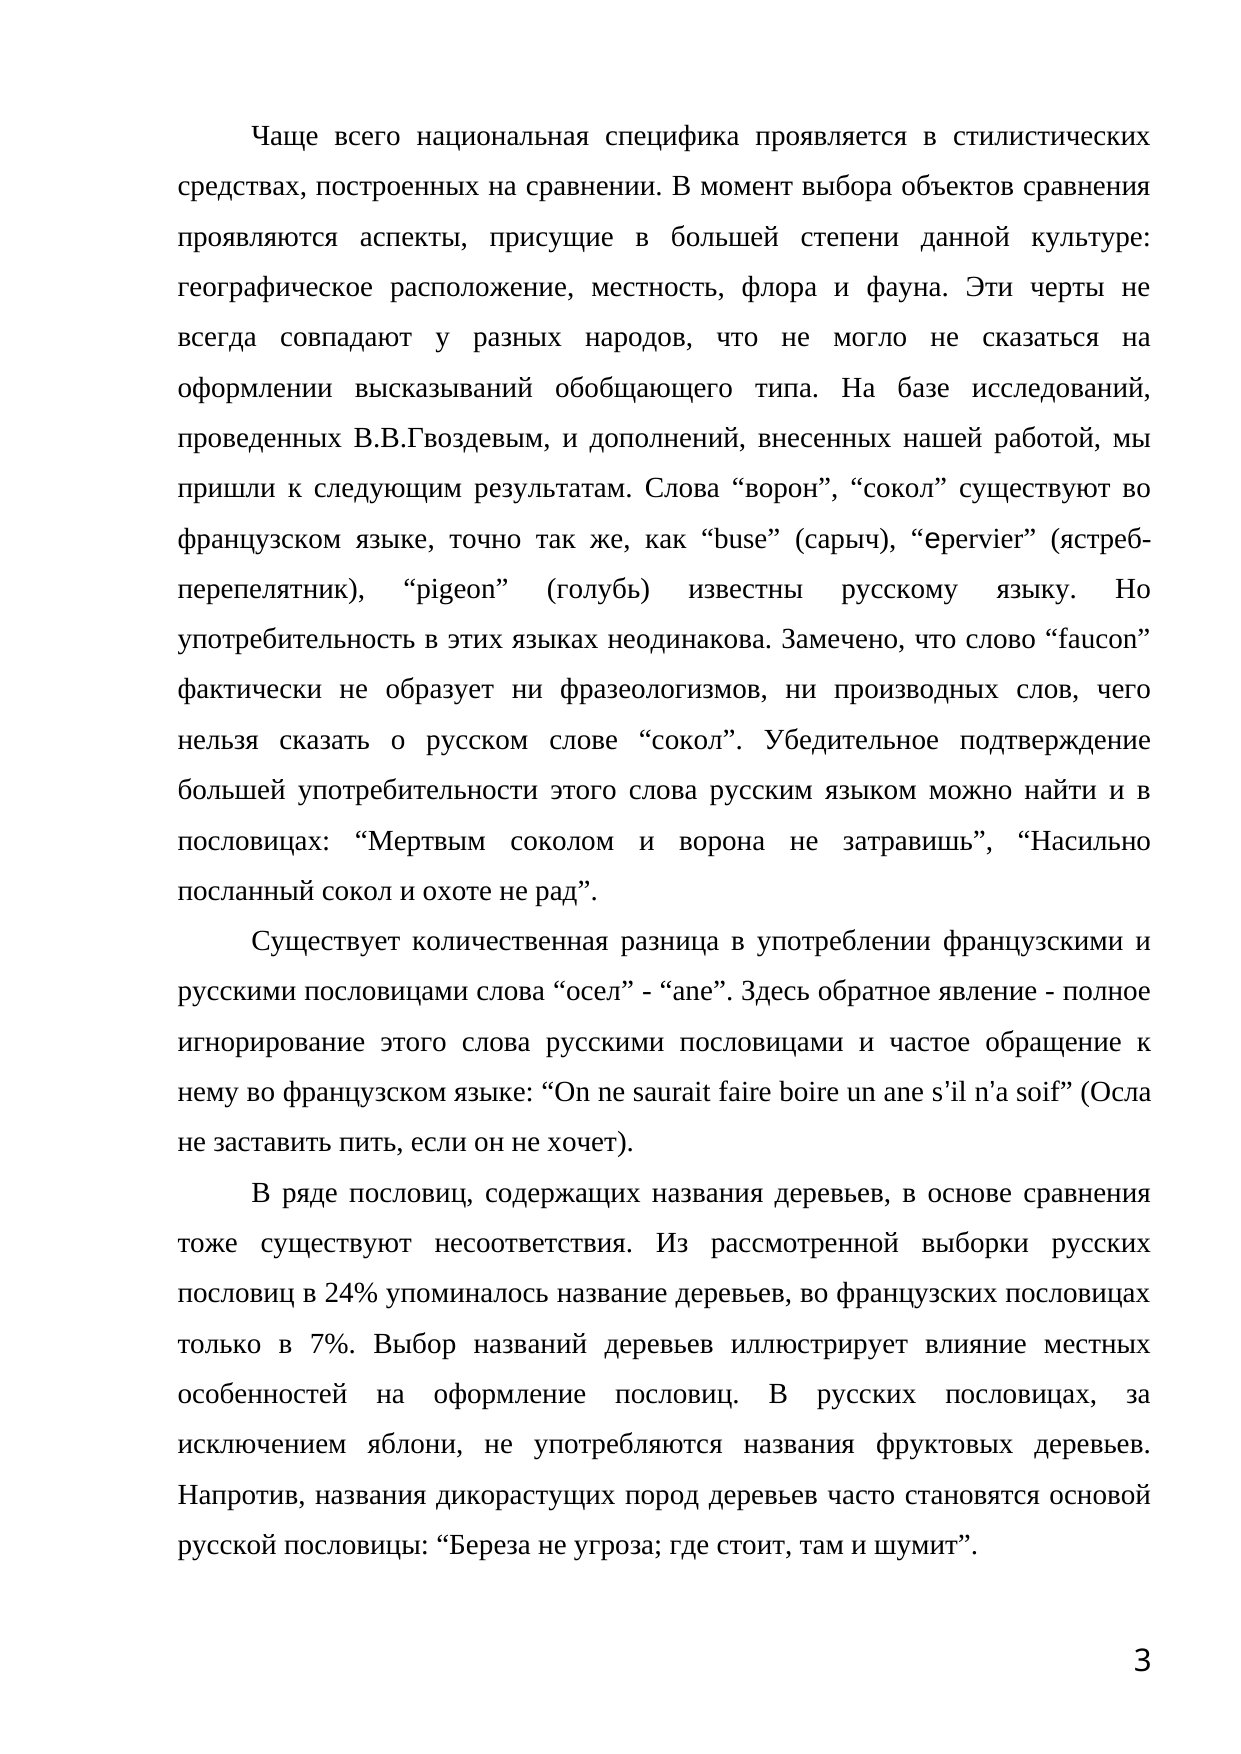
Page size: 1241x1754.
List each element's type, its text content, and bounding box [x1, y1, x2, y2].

text Существует количественная разница в употреблении французскими и русскими пословицами слова “осел” - “ane”. Здесь обратное явление - полное игнорирование этого слова русскими пословицами и частое обращение к нему во французском языке: “On ne saurait faire boire un ane sil na soif” (Осла не заставить пить, если он не хочет). [177, 923, 1152, 1158]
text Чаще всего национальная специфика проявляется в стилистических средствах, построенных на сравнении. В момент выбора объектов сравнения проявляются аспекты, присущие в большей степени данной культуре: географическое расположение, местность, флора и фауна. Эти черты не всегда совпадают у разных народов, что не могло не сказаться на оформлении высказываний обобщающего типа. На базе исследований, проведенных В.В.Гвоздевым, и дополнений, внесенных нашей работой, мы пришли к следующим результатам. Слова “ворон”, “сокол” существуют во французском языке, точно так же, как “buse” (сарыч), “pervier” (ястреб-перепелятник), “pigeon” (голубь) известны русскому языку. Но употребительность в этих языках неодинакова. Замечено, что слово “faucon” фактически не образует ни фразеологизмов, ни производных слов, чего нельзя сказать о русском слове “сокол”. Убедительное подтверждение большей употребительности этого слова русским языком можно найти и в пословицах: “Мертвым соколом и ворона не затравишь”, “Насильно посланный сокол и охоте не рад”. [177, 118, 1152, 906]
text В ряде пословиц, содержащих названия деревьев, в основе сравнения тоже существуют несоответствия. Из рассмотренной выборки русских пословиц в 24% упоминалось название деревьев, во французских пословицах только в 7%. Выбор названий деревьев иллюстрирует влияние местных особенностей на оформление пословиц. В русских пословицах, за исключением яблони, не употребляются названия фруктовых деревьев. Напротив, названия дикорастущих пород деревьев часто становятся основой русской пословицы: “Береза не угроза; где стоит, там и шумит”. [177, 1175, 1152, 1561]
